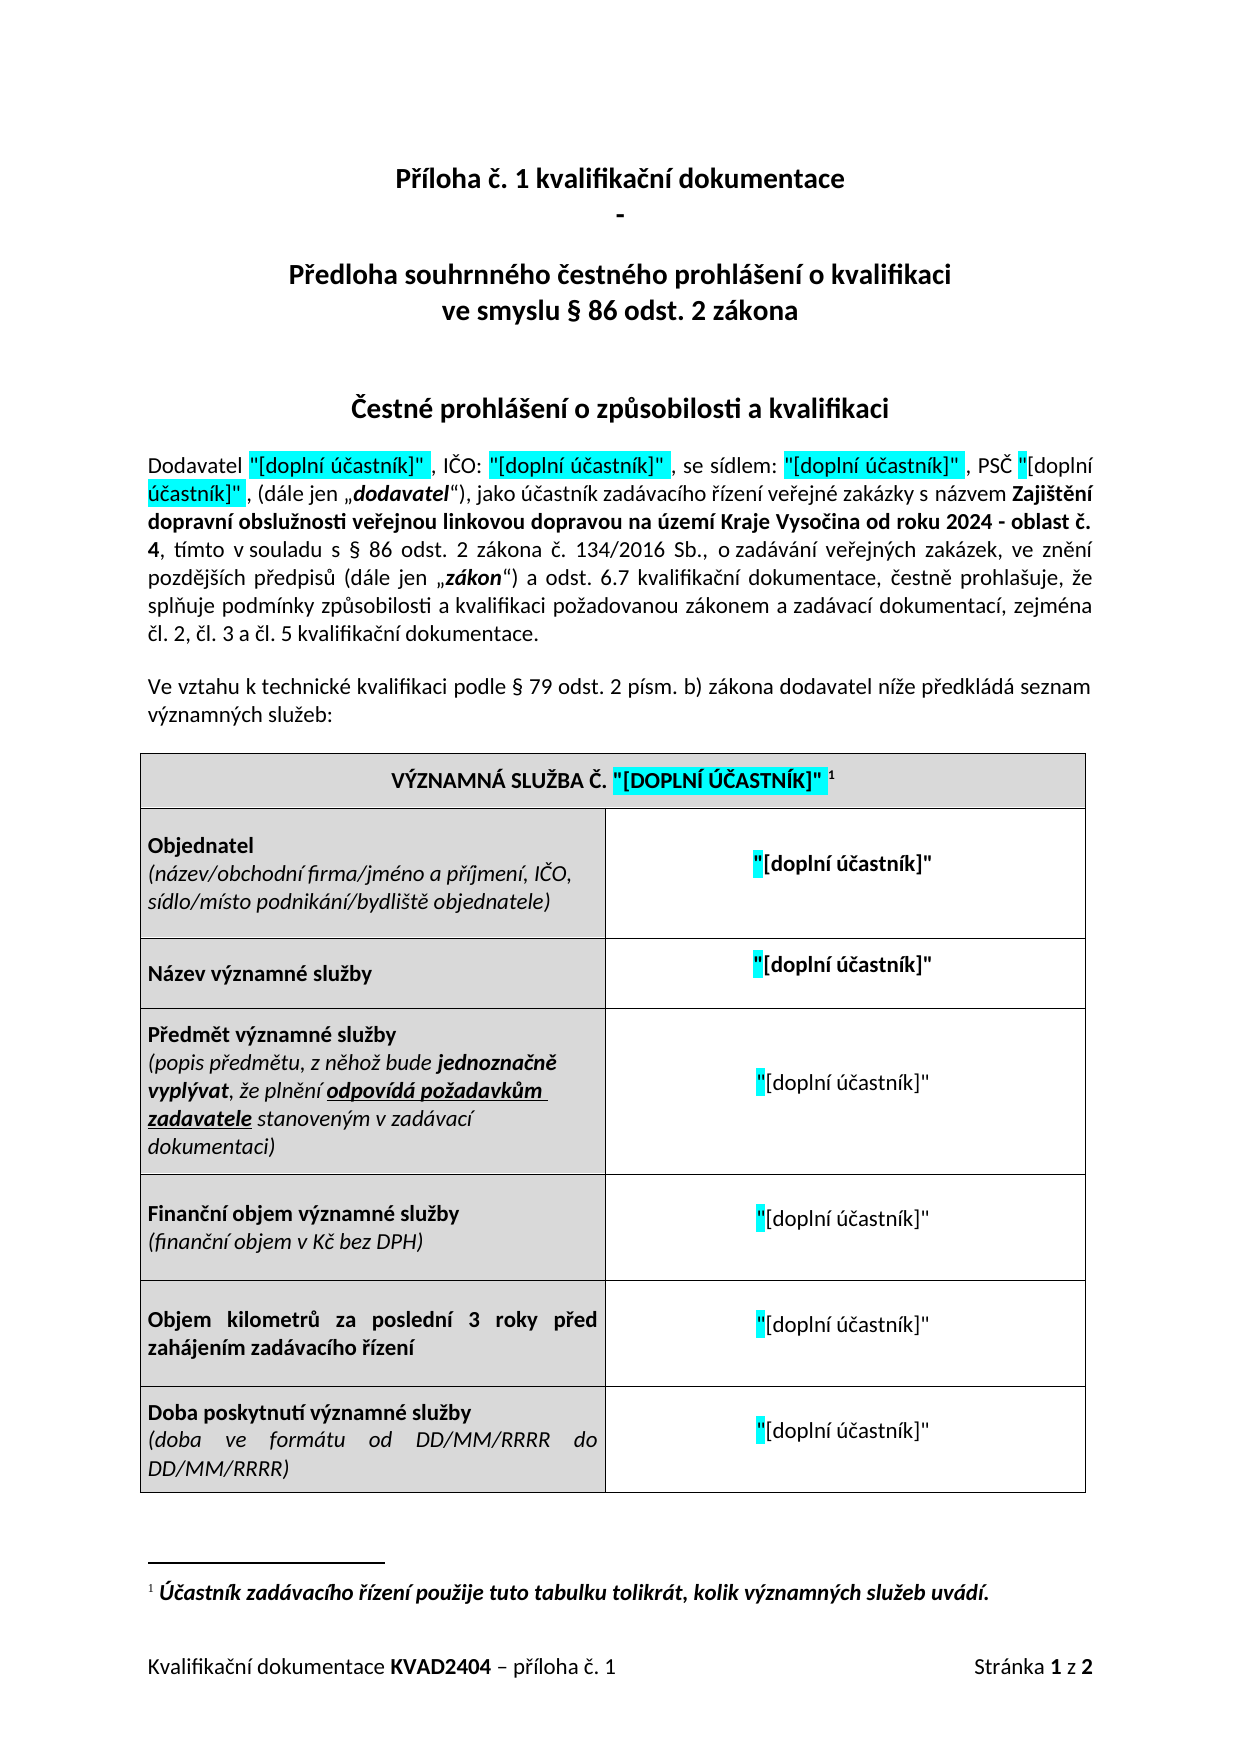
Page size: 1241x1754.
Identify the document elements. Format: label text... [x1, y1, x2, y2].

table_cell Doba poskytnutí významné služby (doba ve formátu od DD/MM/RRRR do DD/MM/RRRR) [141, 1387, 605, 1492]
table_cell [606, 1175, 1085, 1280]
table_cell Název významné služby [141, 939, 605, 1008]
table_cell [606, 809, 1085, 937]
text Čestné prohlášení o způsobilosti a kvalifikaci [148, 390, 1093, 426]
table_cell [606, 1387, 1085, 1492]
text Ve vztahu k technické kvalifikaci podle § 79 odst. 2 písm. b) zákona dodavatel níže předkládá seznam významných služeb: [148, 672, 1093, 728]
table_cell Finanční objem významné služby (finanční objem v Kč bez DPH) [141, 1175, 605, 1280]
table_cell Předmět významné služby (popis předmětu, z něhož bude jednoznačně vyplývat, že plnění odpovídá požadavkům zadavatele stanoveným v zadávací dokumentaci) [141, 1009, 605, 1173]
table_header Významná služba č. [141, 754, 1085, 807]
text Předloha souhrnného čestného prohlášení o kvalifikaci ve smyslu § 86 odst. 2 zákona [148, 256, 1093, 328]
text Příloha č. 1 kvalifikační dokumentace [148, 160, 1093, 196]
table_cell [606, 939, 1085, 1008]
table_cell [606, 1281, 1085, 1386]
table_cell Objednatel (název/obchodní firma/jméno a příjmení, IČO, sídlo/místo podnikání/bydliště objednatele) [141, 809, 605, 937]
text Dodavatel , IČO: , se sídlem: , PSČ , (dále jen „dodavatel“), jako účastník zadávacího řízení veřejné zakázky s názvem Zajištění dopravní obslužnosti veřejnou linkovou dopravou na území Kraje Vysočina od roku 2024 - oblast č. 4, tímto v souladu s § 86 odst. 2 zákona č. 134/2016 Sb., o zadávání veřejných zakázek, ve znění pozdějších předpisů (dále jen „zákon“) a odst. 6.7 kvalifikační dokumentace, čestně prohlašuje, že splňuje podmínky způsobilosti a kvalifikaci požadovanou zákonem a zadávací dokumentací, zejména čl. 2, čl. 3 a čl. 5 kvalifikační dokumentace. [148, 451, 1093, 647]
table_cell [606, 1009, 1085, 1173]
table_cell Objem kilometrů za poslední 3 roky před zahájením zadávacího řízení [141, 1281, 605, 1386]
text - [148, 196, 1093, 231]
